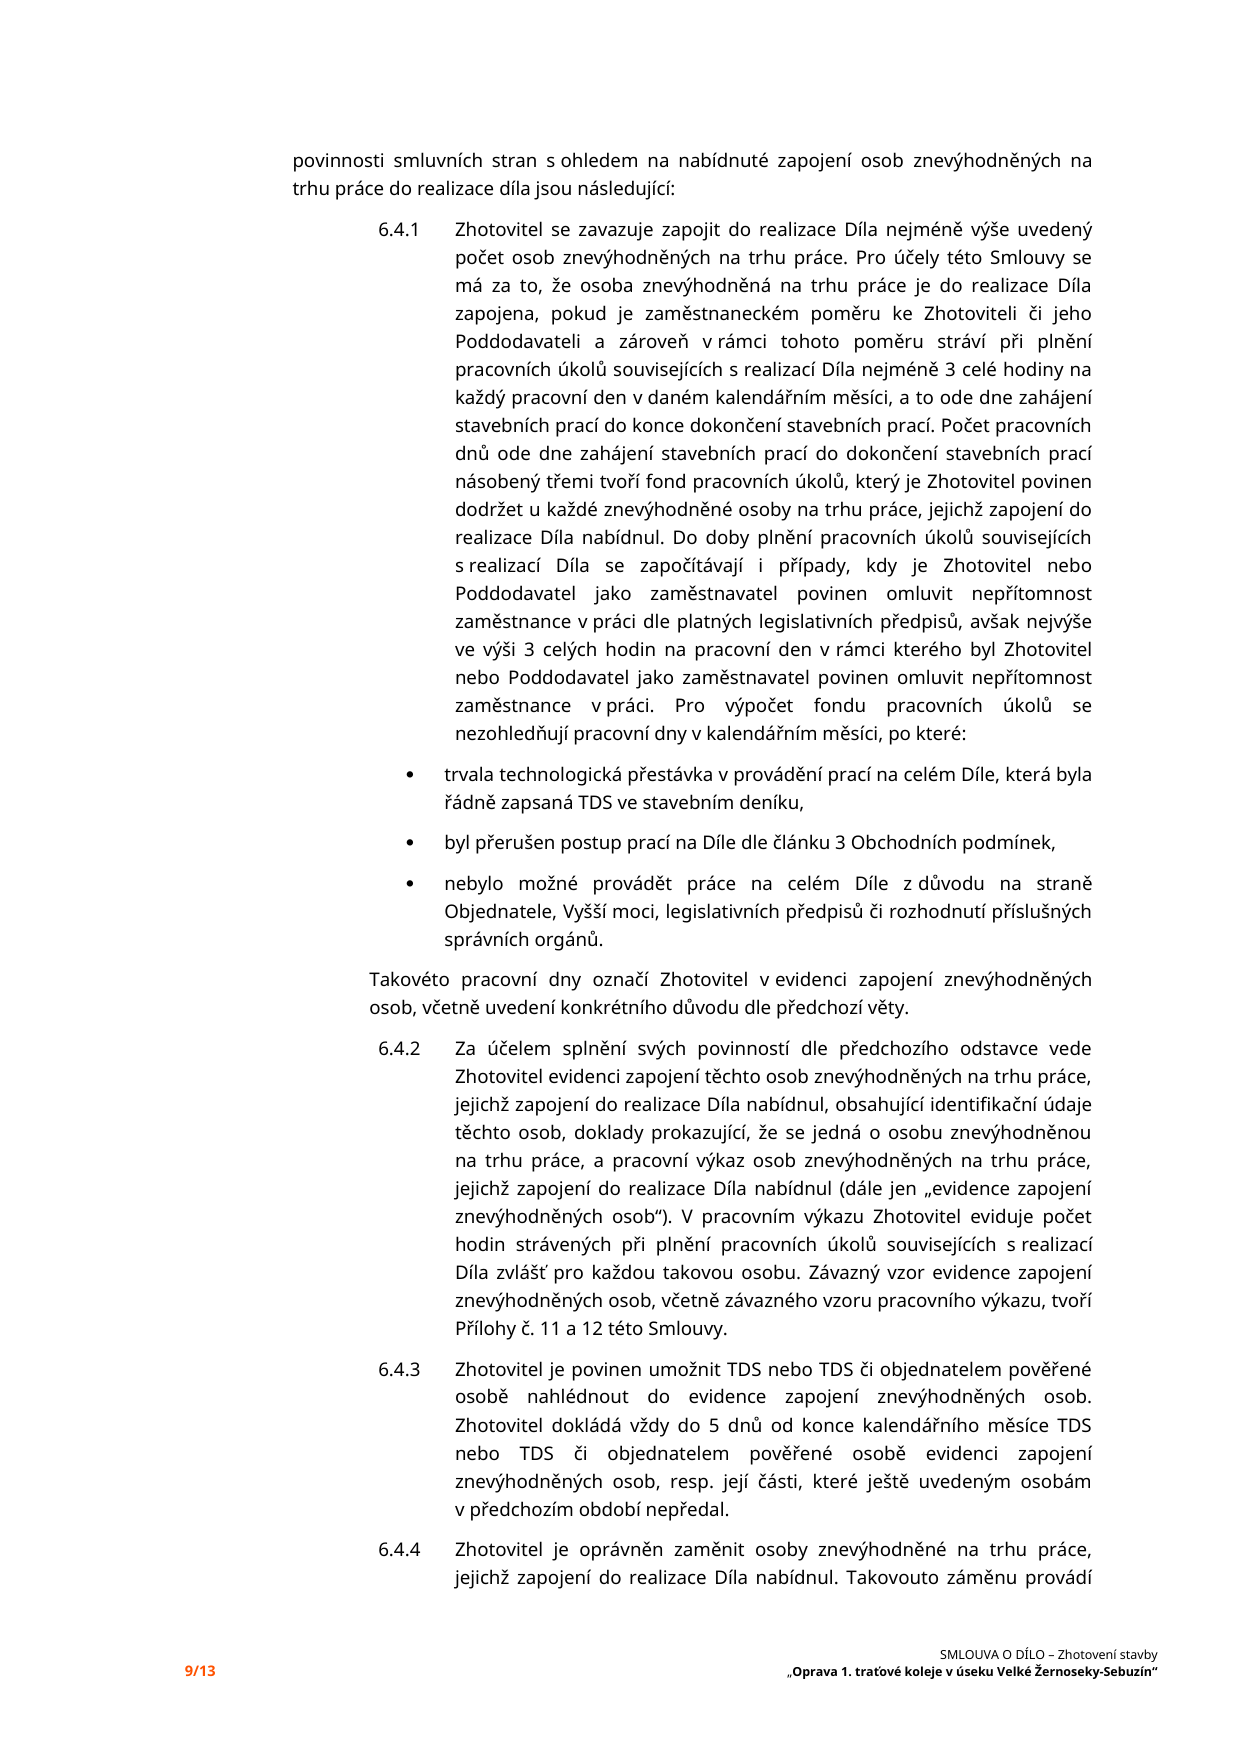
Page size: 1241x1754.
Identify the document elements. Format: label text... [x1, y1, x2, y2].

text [216, 147, 1093, 201]
text Za účelem splnění svých povinností dle předchozího odstavce vede Zhotovitel evidenci zapojení těchto osob znevýhodněných na trhu práce, jejichž zapojení do realizace Díla nabídnul, obsahující identifikační údaje těchto osob, doklady prokazující, že se jedná o osobu znevýhodněnou na trhu práce, a pracovní výkaz osob znevýhodněných na trhu práce, jejichž zapojení do realizace Díla nabídnul (dále jen „evidence zapojení znevýhodněných osob“). V pracovním výkazu Zhotovitel eviduje počet hodin strávených při plnění pracovních úkolů souvisejících s realizací Díla zvlášť pro každou takovou osobu. Závazný vzor evidence zapojení znevýhodněných osob, včetně závazného vzoru pracovního výkazu, tvoří Přílohy č. 11 a 12 této Smlouvy. [378, 1035, 1093, 1341]
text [378, 1536, 1093, 1590]
list trvala technologická přestávka v provádění prací na celém Díle, která byla řádně zapsaná TDS ve stavebním deníku, [407, 761, 1093, 814]
text Zhotovitel se zavazuje zapojit do realizace Díla nejméně výše uvedený počet osob znevýhodněných na trhu práce. Pro účely této Smlouvy se má za to, že osoba znevýhodněná na trhu práce je do realizace Díla zapojena, pokud je zaměstnaneckém poměru ke Zhotoviteli či jeho Poddodavateli a zároveň v rámci tohoto poměru stráví při plnění pracovních úkolů souvisejících s realizací Díla nejméně 3 celé hodiny na každý pracovní den v daném kalendářním měsíci, a to ode dne zahájení stavebních prací do konce dokončení stavebních prací. Počet pracovních dnů ode dne zahájení stavebních prací do dokončení stavebních prací násobený třemi tvoří fond pracovních úkolů, který je Zhotovitel povinen dodržet u každé znevýhodněné osoby na trhu práce, jejichž zapojení do realizace Díla nabídnul. Do doby plnění pracovních úkolů souvisejících s realizací Díla se započítávají i případy, kdy je Zhotovitel nebo Poddodavatel jako zaměstnavatel povinen omluvit nepřítomnost zaměstnance v práci dle platných legislativních předpisů, avšak nejvýše ve výši 3 celých hodin na pracovní den v rámci kterého byl Zhotovitel nebo Poddodavatel jako zaměstnavatel povinen omluvit nepřítomnost zaměstnance v práci. Pro výpočet fondu pracovních úkolů se nezohledňují pracovní dny v kalendářním měsíci, po které: [378, 216, 1093, 746]
text Zhotovitel je povinen umožnit TDS nebo TDS či objednatelem pověřené osobě nahlédnout do evidence zapojení znevýhodněných osob. Zhotovitel dokládá vždy do 5 dnů od konce kalendářního měsíce TDS nebo TDS či objednatelem pověřené osobě evidenci zapojení znevýhodněných osob, resp. její části, které ještě uvedeným osobám v předchozím období nepředal. [378, 1356, 1093, 1521]
list nebylo možné provádět práce na celém Díle z důvodu na straně Objednatele, Vyšší moci, legislativních předpisů či rozhodnutí příslušných správních orgánů. [407, 870, 1093, 952]
list Takovéto pracovní dny označí Zhotovitel v evidenci zapojení znevýhodněných osob, včetně uvedení konkrétního důvodu dle předchozí věty. [369, 967, 1093, 1020]
list byl přerušen postup prací na Díle dle článku 3 Obchodních podmínek, [407, 829, 1093, 855]
